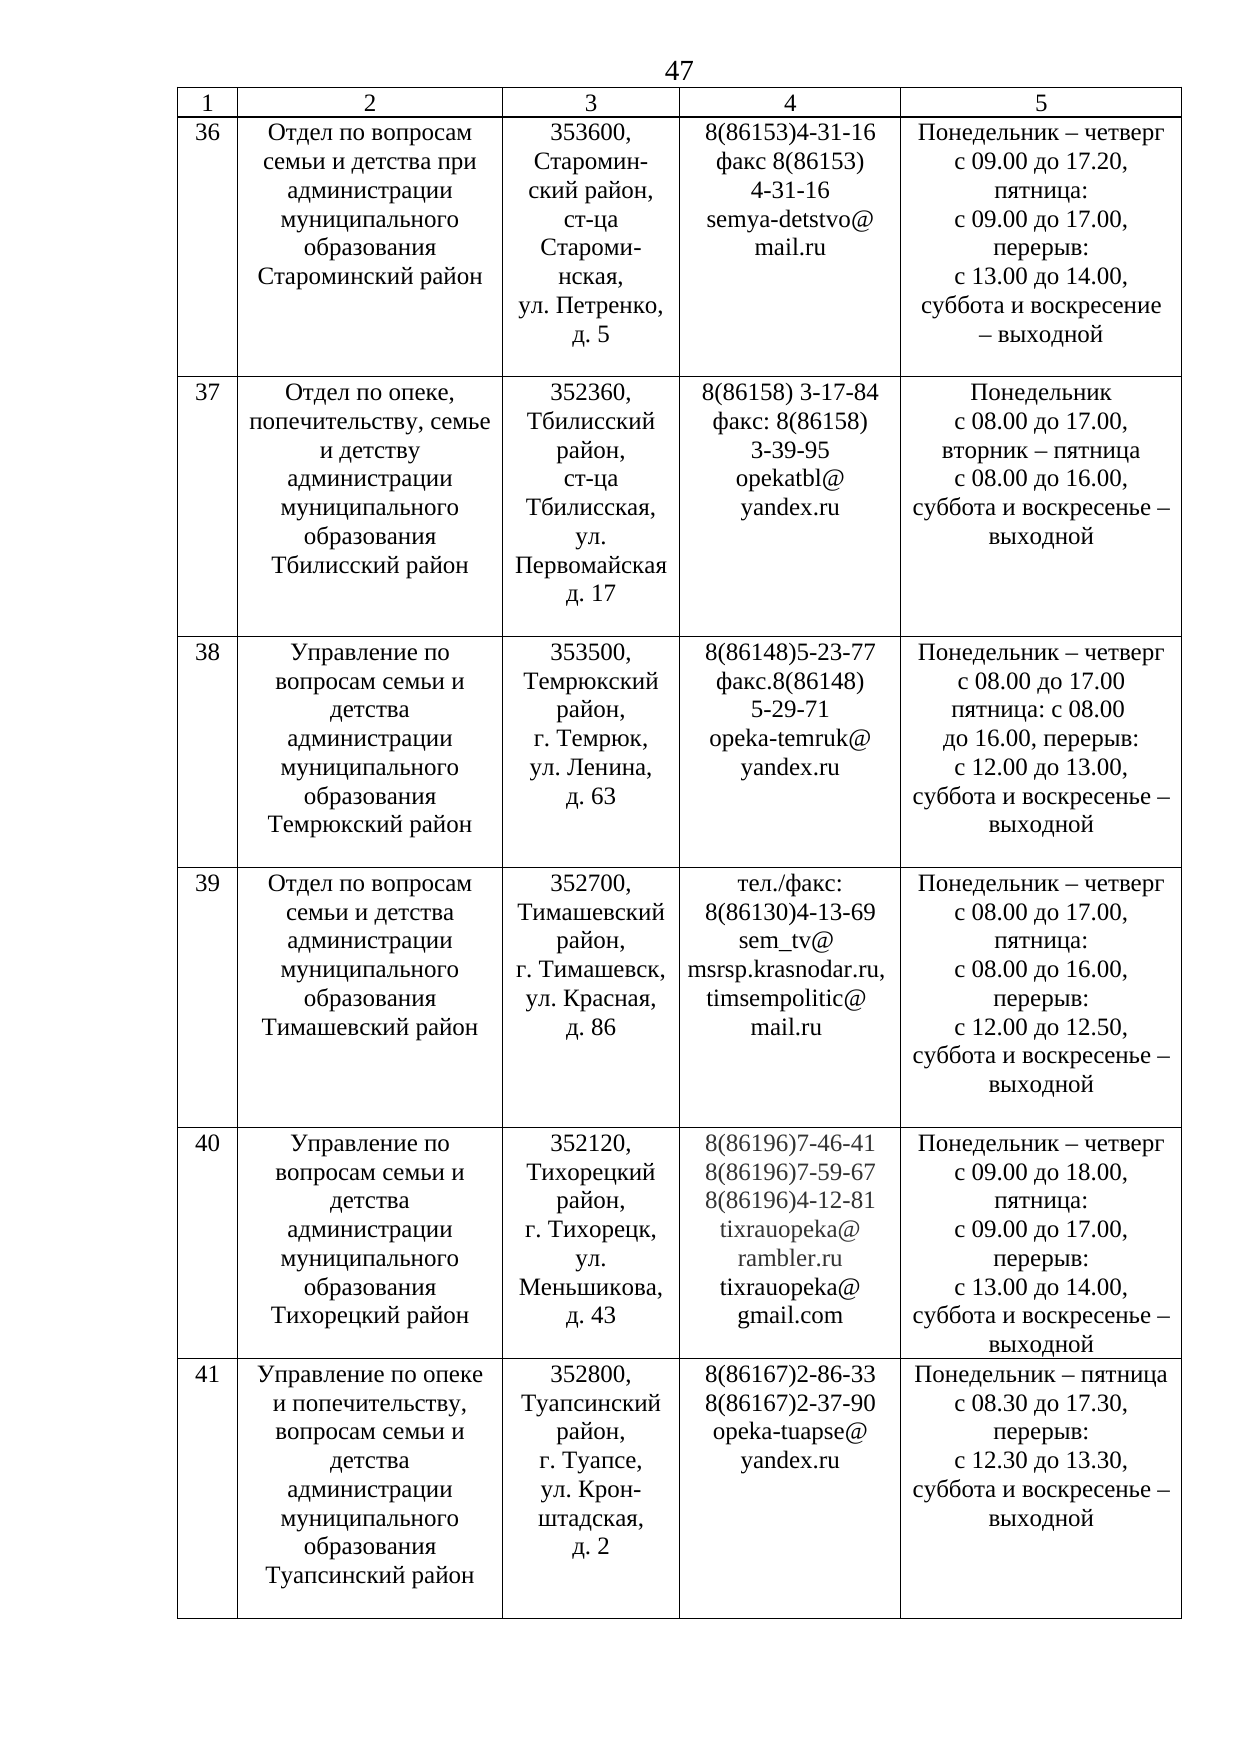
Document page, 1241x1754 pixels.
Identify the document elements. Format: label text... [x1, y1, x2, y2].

table_cell Понедельник – четверг с 08.00 до 17.00, пятница: с 08.00 до 16.00, перерыв: с 12.00 до 12.50, суббота и воскресенье – выходной [901, 868, 1181, 1127]
table_cell 36 [178, 118, 237, 376]
table_cell 353500, Темрюкский район, г. Темрюк, ул. Ленина, д. 63 [503, 637, 679, 867]
table_cell Отдел по вопросам семьи и детства администрации муниципального образования Тимашевский район [238, 868, 502, 1127]
table_cell 2 [238, 88, 502, 116]
table_cell Отдел по опеке, попечительству, семье и детству администрации муниципального образования Тбилисский район [238, 377, 502, 636]
table_cell 5 [901, 88, 1181, 116]
table_cell тел./факс: 8(86130)4-13-69 sem_tv@ msrsp.krasnodar.ru, timsempolitic@ mail.ru [680, 868, 900, 1127]
table_cell 8(86148)5-23-77 факс.8(86148) 5-29-71 opeka-temruk@ yandex.ru [680, 637, 900, 867]
table_cell 352360, Тбилисский район, ст-ца Тбилисская, ул. Первомайская д. 17 [503, 377, 679, 636]
table_cell 39 [178, 868, 237, 1127]
table_cell Понедельник с 08.00 до 17.00, вторник – пятница с 08.00 до 16.00, суббота и воскресенье – выходной [901, 377, 1181, 636]
table_cell 353600, Старомин-ский район, ст-ца Староми-нская, ул. Петренко, д. 5 [503, 118, 679, 376]
table_cell 352800, Туапсинский район, г. Туапсе, ул. Крон-штадская, д. 2 [503, 1359, 679, 1618]
table_cell 4 [680, 88, 900, 116]
table_cell Управление по опеке и попечительству, вопросам семьи и детства администрации муниципального образования Туапсинский район [238, 1359, 502, 1618]
table_cell 8(86153)4-31-16 факс 8(86153) 4-31-16 semya-detstvo@ mail.ru [680, 118, 900, 376]
table_cell 352120, Тихорецкий район, г. Тихорецк, ул. Меньшикова, д. 43 [503, 1128, 679, 1358]
table_cell 1 [178, 88, 237, 116]
table_cell Управление по вопросам семьи и детства администрации муниципального образования Тихорецкий район [238, 1128, 502, 1358]
table_cell 8(86167)2-86-33 8(86167)2-37-90 opeka-tuapse@ yandex.ru [680, 1359, 900, 1618]
table_cell 41 [178, 1359, 237, 1618]
table_cell 352700, Тимашевский район, г. Тимашевск, ул. Красная, д. 86 [503, 868, 679, 1127]
table_cell 38 [178, 637, 237, 867]
table_cell 3 [503, 88, 679, 116]
table_cell 37 [178, 377, 237, 636]
table_cell Понедельник – пятница с 08.30 до 17.30, перерыв: с 12.30 до 13.30, суббота и воскресенье – выходной [901, 1359, 1181, 1618]
table_cell 8(86158) 3-17-84 факс: 8(86158) 3-39-95 opekatbl@ yandex.ru [680, 377, 900, 636]
table_cell Отдел по вопросам семьи и детства при администрации муниципального образования Староминский район [238, 118, 502, 376]
table_cell Понедельник – четверг с 09.00 до 17.20, пятница: с 09.00 до 17.00, перерыв: с 13.00 до 14.00, суббота и воскресение – выходной [901, 118, 1181, 376]
table_cell Понедельник – четверг с 08.00 до 17.00 пятница: с 08.00 до 16.00, перерыв: с 12.00 до 13.00, суббота и воскресенье – выходной [901, 637, 1181, 867]
table_cell 40 [178, 1128, 237, 1358]
table_cell Управление по вопросам семьи и детства администрации муниципального образования Темрюкский район [238, 637, 502, 867]
table_cell Понедельник – четверг с 09.00 до 18.00, пятница: с 09.00 до 17.00, перерыв: с 13.00 до 14.00, суббота и воскресенье – выходной [901, 1128, 1181, 1358]
table_cell 8(86196)7-46-41 8(86196)7-59-67 8(86196)4-12-81 tixrauopeka@ rambler.ru tixrauopeka@ gmail.com [680, 1128, 900, 1358]
